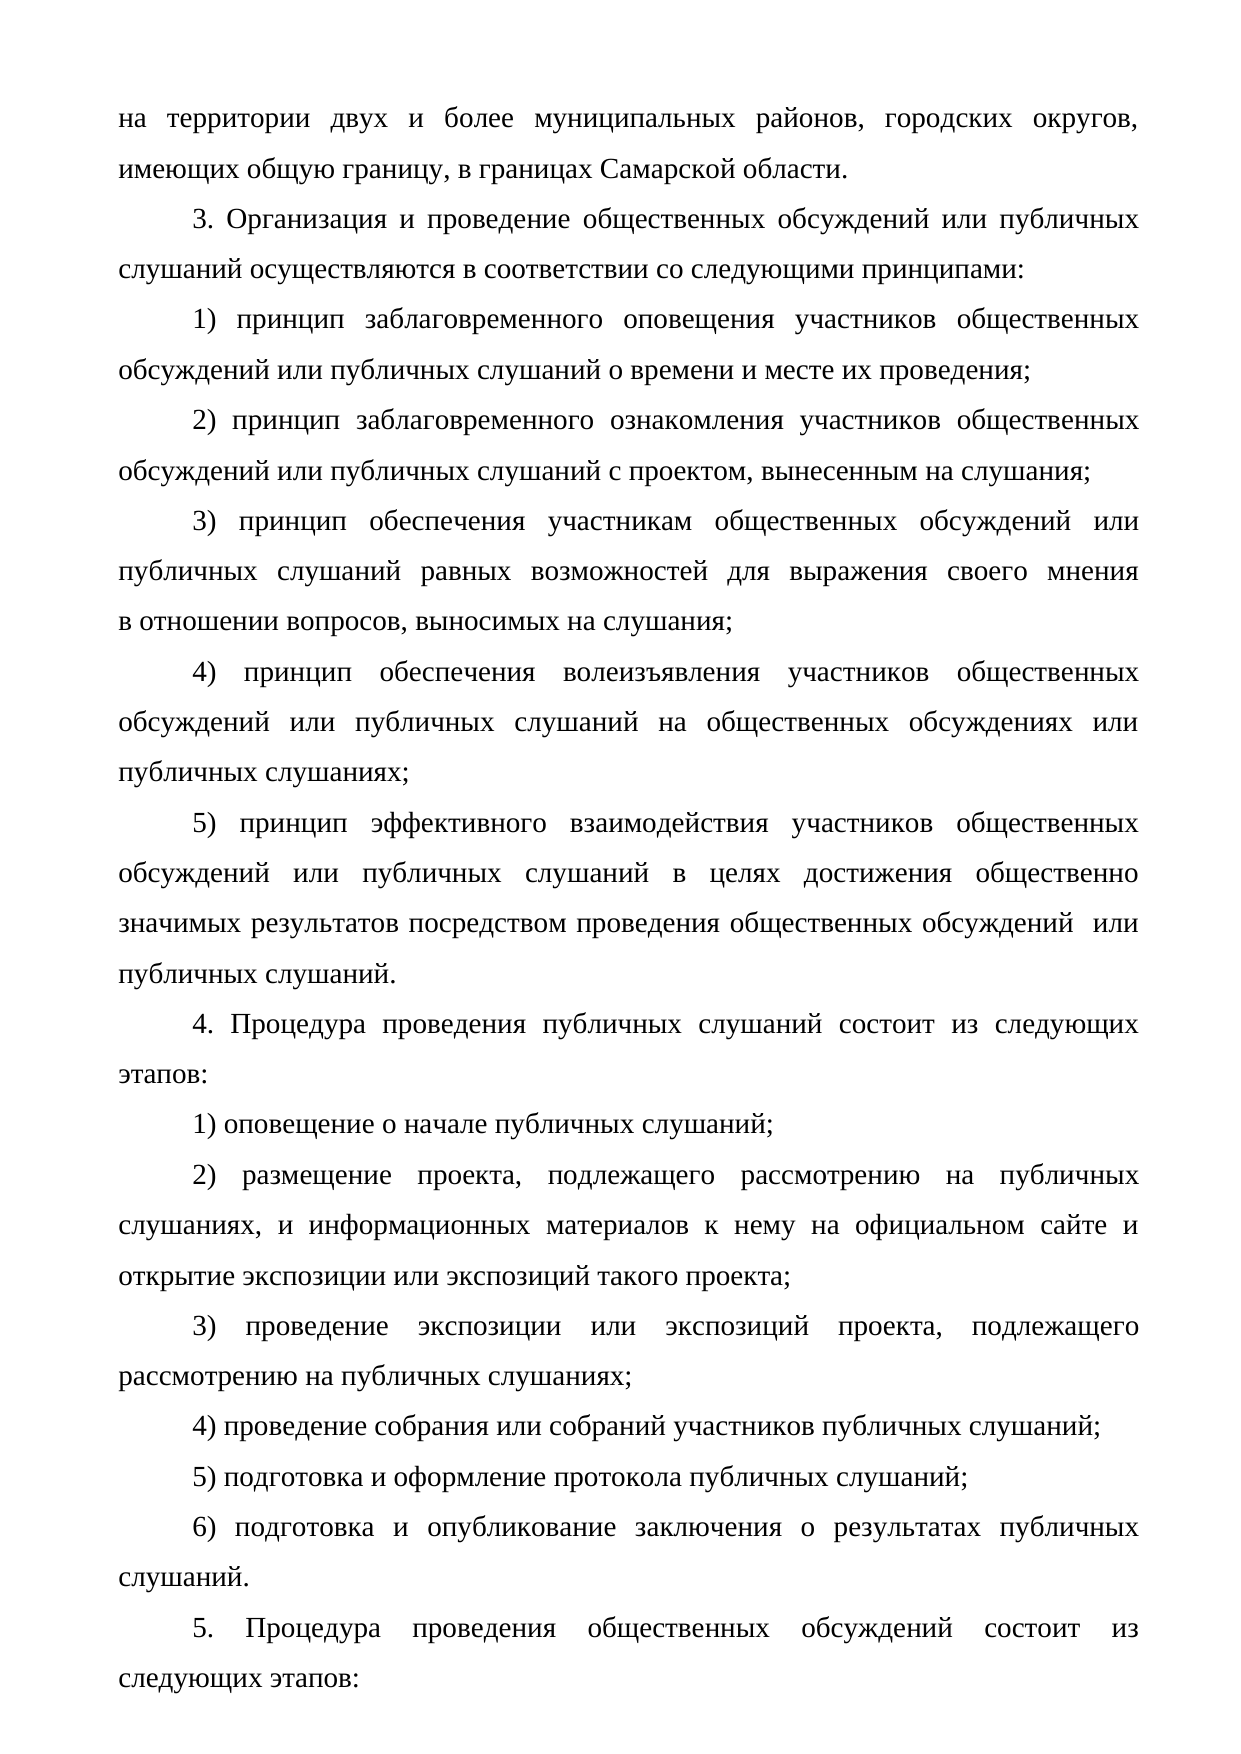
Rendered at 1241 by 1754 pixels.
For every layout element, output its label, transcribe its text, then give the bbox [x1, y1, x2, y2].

text 1) принцип заблаговременного оповещения участников общественных обсуждений или публичных слушаний о времени и месте их проведения; [118, 302, 1140, 386]
text 2) размещение проекта, подлежащего рассмотрению на публичных слушаниях, и информационных материалов к нему на официальном сайте и открытие экспозиции или экспозиций такого проекта; [118, 1157, 1140, 1291]
text 5) подготовка и оформление протокола публичных слушаний; [118, 1459, 1140, 1492]
text 5. Процедура проведения общественных обсуждений состоит из следующих этапов: [118, 1610, 1140, 1694]
text 6) подготовка и опубликование заключения о результатах публичных слушаний. [118, 1509, 1140, 1593]
text 5) принцип эффективного взаимодействия участников общественных обсуждений или публичных слушаний в целях достижения общественно значимых результатов посредством проведения общественных обсуждений или публичных слушаний. [118, 805, 1140, 989]
text 3) принцип обеспечения участникам общественных обсуждений или публичных слушаний равных возможностей для выражения своего мнения в отношении вопросов, выносимых на слушания; [118, 503, 1140, 637]
text 3. Организация и проведение общественных обсуждений или публичных слушаний осуществляются в соответствии со следующими принципами: [118, 201, 1140, 285]
text 2) принцип заблаговременного ознакомления участников общественных обсуждений или публичных слушаний с проектом, вынесенным на слушания; [118, 402, 1140, 486]
text 4) принцип обеспечения волеизъявления участников общественных обсуждений или публичных слушаний на общественных обсуждениях или публичных слушаниях; [118, 654, 1140, 788]
text 3) проведение экспозиции или экспозиций проекта, подлежащего рассмотрению на публичных слушаниях; [118, 1308, 1140, 1392]
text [118, 100, 1140, 184]
text 1) оповещение о начале публичных слушаний; [118, 1107, 1140, 1140]
text 4. Процедура проведения публичных слушаний состоит из следующих этапов: [118, 1006, 1140, 1090]
text 4) проведение собрания или собраний участников публичных слушаний; [118, 1408, 1140, 1442]
